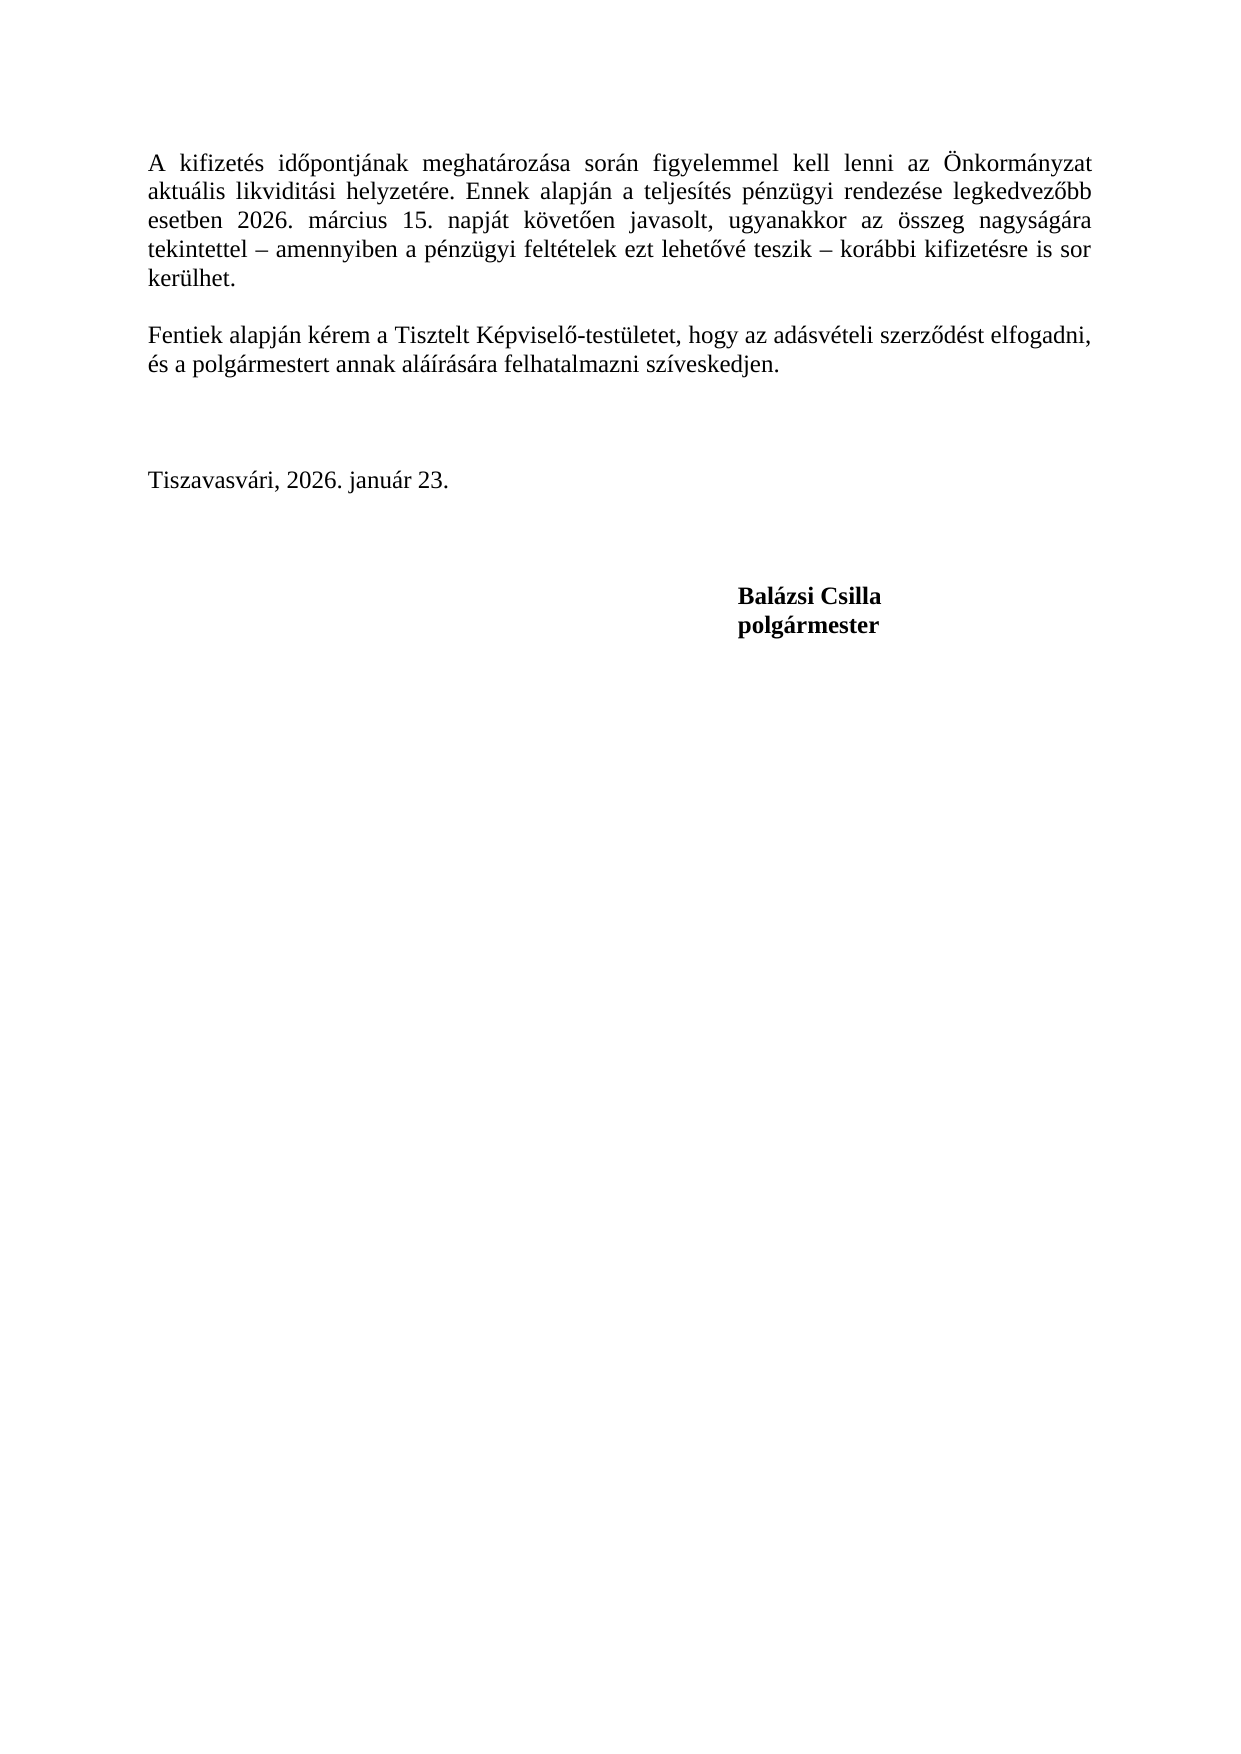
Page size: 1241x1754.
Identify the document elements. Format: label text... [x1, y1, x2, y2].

text polgármester [148, 610, 1093, 638]
text Balázsi Csilla [664, 581, 1093, 610]
text Fentiek alapján kérem a Tisztelt Képviselő-testületet, hogy az adásvételi szerződést elfogadni, és a polgármestert annak aláírására felhatalmazni szíveskedjen. [148, 321, 1093, 378]
text Tiszavasvári, 2026. január 23. [148, 465, 1093, 494]
text A kifizetés időpontjának meghatározása során figyelemmel kell lenni az Önkormányzat aktuális likviditási helyzetére. Ennek alapján a teljesítés pénzügyi rendezése legkedvezőbb esetben 2026. március 15. napját követően javasolt, ugyanakkor az összeg nagyságára tekintettel – amennyiben a pénzügyi feltételek ezt lehetővé teszik – korábbi kifizetésre is sor kerülhet. [148, 148, 1093, 291]
